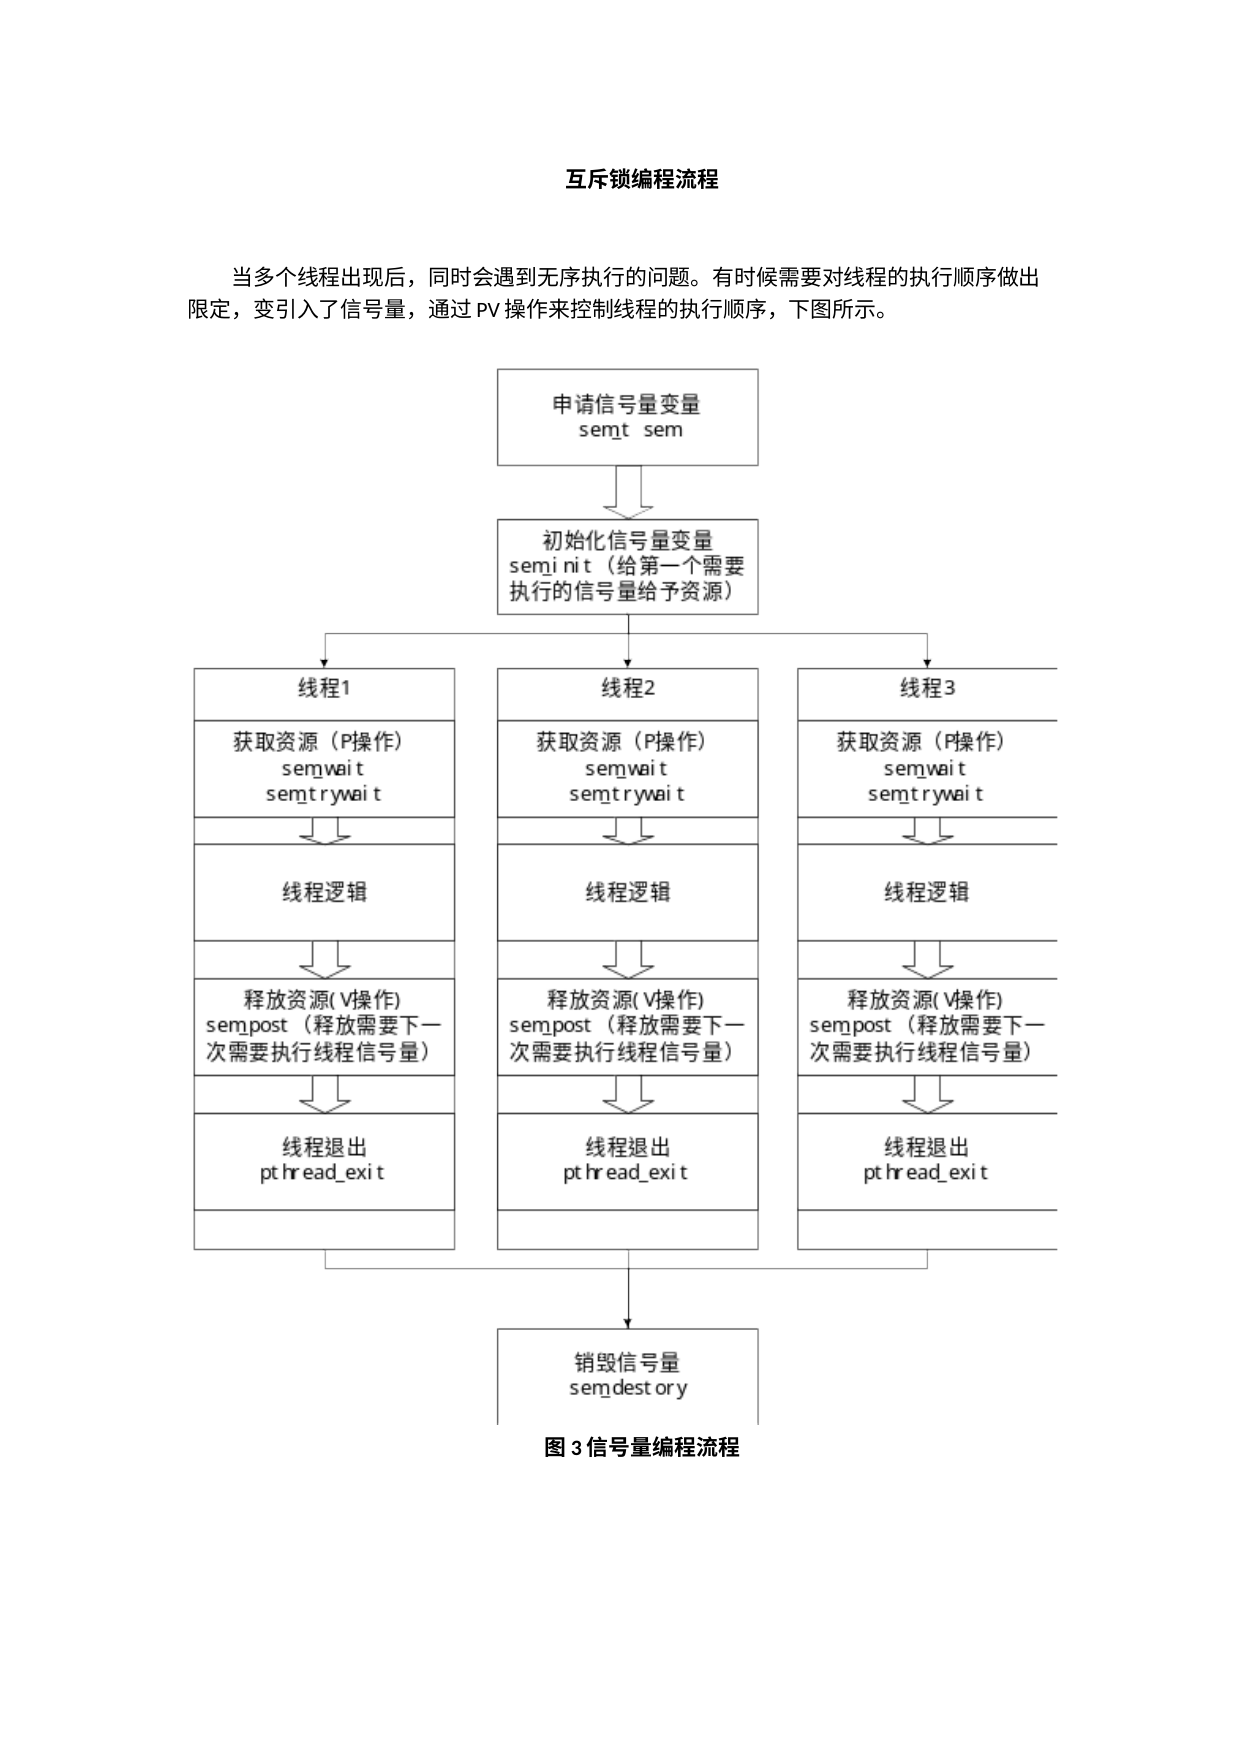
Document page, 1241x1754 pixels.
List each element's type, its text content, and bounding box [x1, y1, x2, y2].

text 当多个线程出现后，同时会遇到无序执行的问题。有时候需要对线程的执行顺序做出限定，变引入了信号量，通过PV操作来控制线程的执行顺序，下图所示。 [187, 259, 1053, 324]
text 互斥锁编程流程 [187, 162, 1053, 194]
text 图3 信号量编程流程 [187, 357, 1053, 1462]
